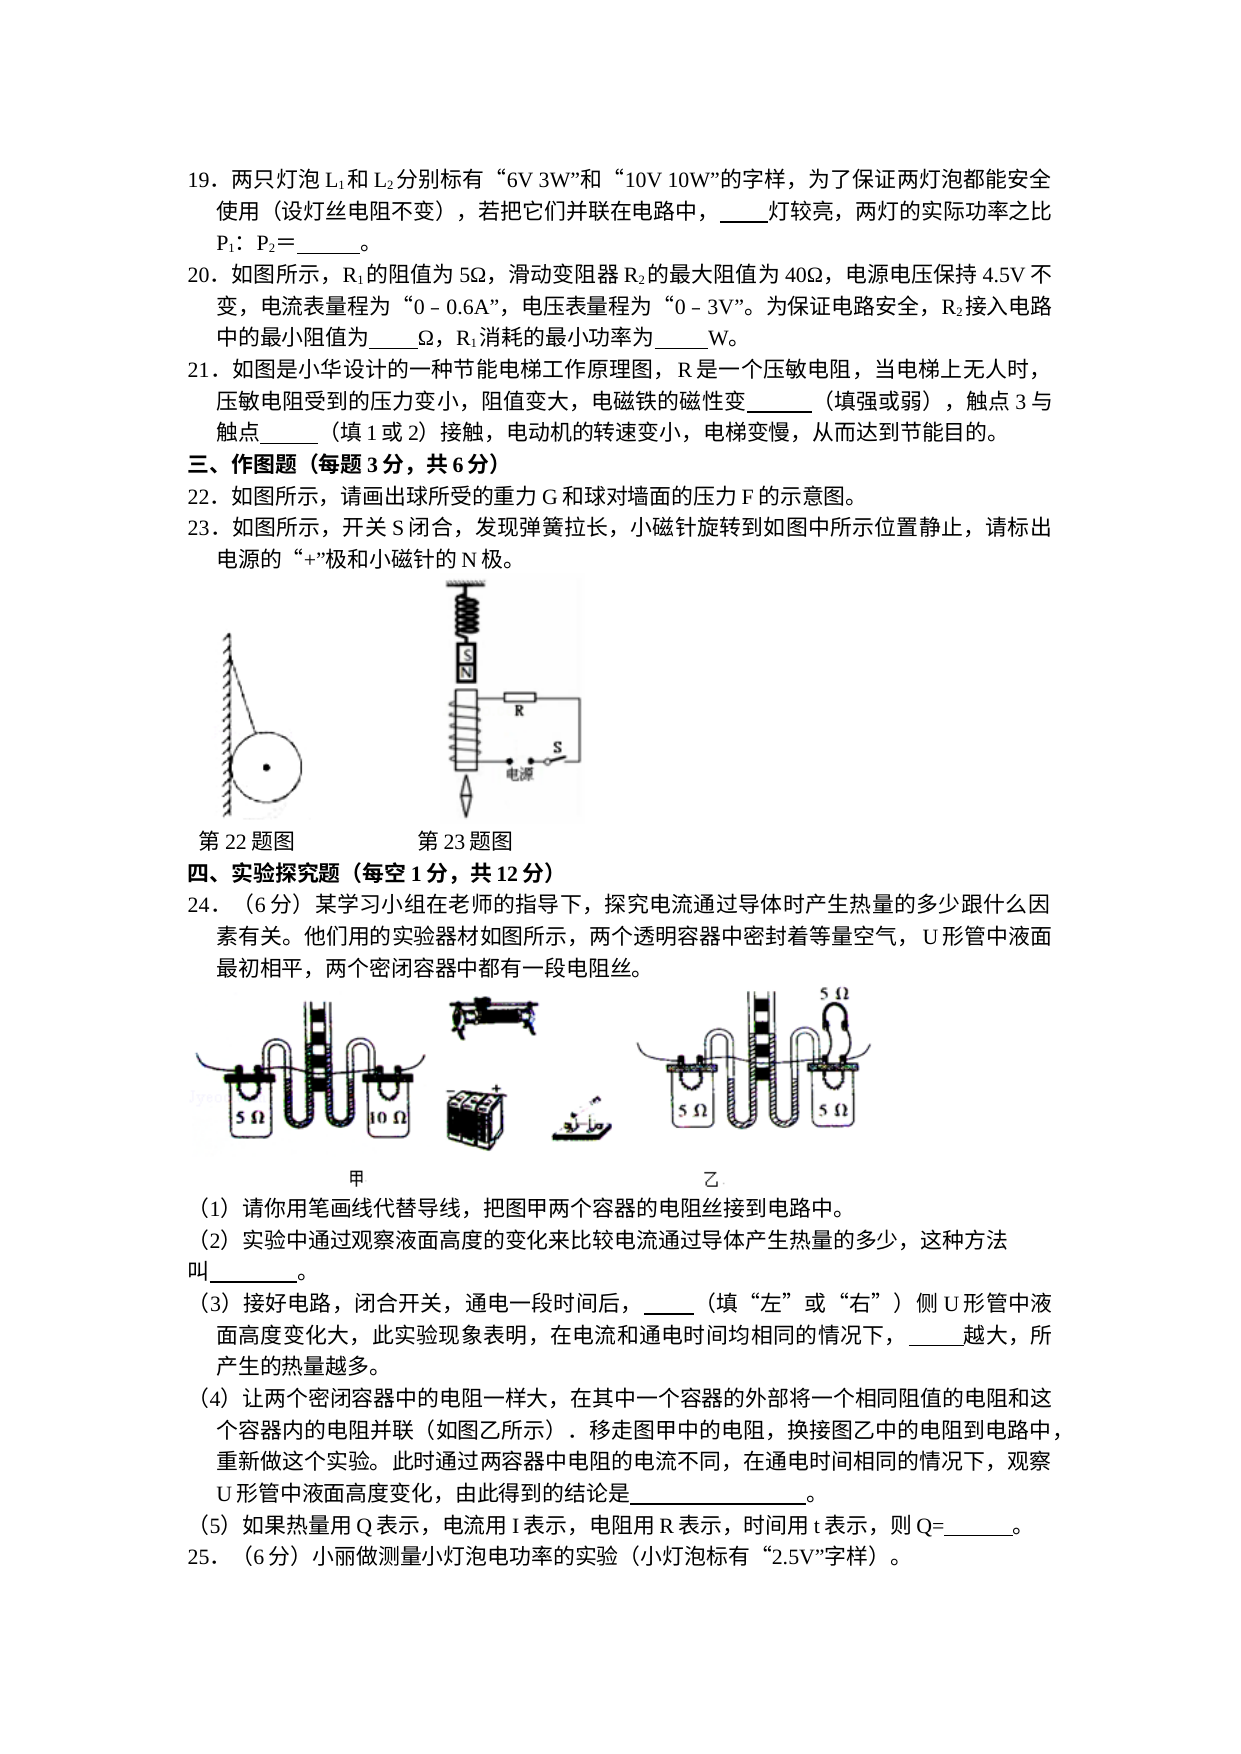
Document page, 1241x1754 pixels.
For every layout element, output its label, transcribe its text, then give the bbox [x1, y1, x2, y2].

text 三、作图题（每题3分，共6分） [187, 447, 1053, 479]
text 23．如图所示，开关S闭合，发现弹簧拉长，小磁针旋转到如图中所示位置静止，请标出电源的“+”极和小磁针的N极。 [187, 510, 1053, 574]
text 24．（6分）某学习小组在老师的指导下，探究电流通过导体时产生热量的多少跟什么因素有关。他们用的实验器材如图所示，两个透明容器中密封着等量空气，U形管中液面最初相平，两个密闭容器中都有一段电阻丝。 [187, 887, 1053, 982]
text （3）接好电路，闭合开关，通电一段时间后， （填“左”或“右”）侧U形管中液面高度变化大，此实验现象表明，在电流和通电时间均相同的情况下， 越大，所产生的热量越多。 [187, 1286, 1053, 1381]
text 22．如图所示，请画出球所受的重力G和球对墙面的压力F的示意图。 [187, 479, 1053, 510]
text 19．两只灯泡L1和L2分别标有“6V 3W”和“10V 10W”的字样，为了保证两灯泡都能安全使用（设灯丝电阻不变），若把它们并联在电路中， 灯较亮，两灯的实际功率之比P1：P2＝ 。 [187, 162, 1053, 257]
text 25．（6分）小丽做测量小灯泡电功率的实验（小灯泡标有“2.5V”字样）。 [187, 1539, 1053, 1571]
text 叫 。 [187, 1254, 1053, 1286]
text 21．如图是小华设计的一种节能电梯工作原理图，R是一个压敏电阻，当电梯上无人时，压敏电阻受到的压力变小，阻值变大，电磁铁的磁性变 （填强或弱），触点3与触点 （填1或2）接触，电动机的转速变小，电梯变慢，从而达到节能目的。 [187, 352, 1053, 447]
text 20．如图所示，R1的阻值为5Ω，滑动变阻器R2的最大阻值为40Ω，电源电压保持4.5V不变，电流表量程为“0﹣0.6A”，电压表量程为“0﹣3V”。为保证电路安全，R2接入电路中的最小阻值为 Ω，R1消耗的最小功率为 W。 [187, 257, 1053, 352]
text （2）实验中通过观察液面高度的变化来比较电流通过导体产生热量的多少，这种方法 [187, 1223, 1053, 1254]
text （4）让两个密闭容器中的电阻一样大，在其中一个容器的外部将一个相同阻值的电阻和这个容器内的电阻并联（如图乙所示）．移走图甲中的电阻，换接图乙中的电阻到电路中，重新做这个实验。此时通过两容器中电阻的电流不同，在通电时间相同的情况下，观察U形管中液面高度变化，由此得到的结论是 。 [187, 1381, 1053, 1508]
picture [440, 573, 586, 824]
picture [187, 982, 876, 1191]
text （5）如果热量用Q表示，电流用I表示，电阻用R表示，时间用t表示，则Q= 。 [187, 1508, 1053, 1539]
text 四、实验探究题（每空1分，共12分） [187, 856, 1053, 887]
text （1）请你用笔画线代替导线，把图甲两个容器的电阻丝接到电路中。 [187, 1191, 1053, 1223]
text 第22题图 第23题图 [187, 824, 1053, 856]
